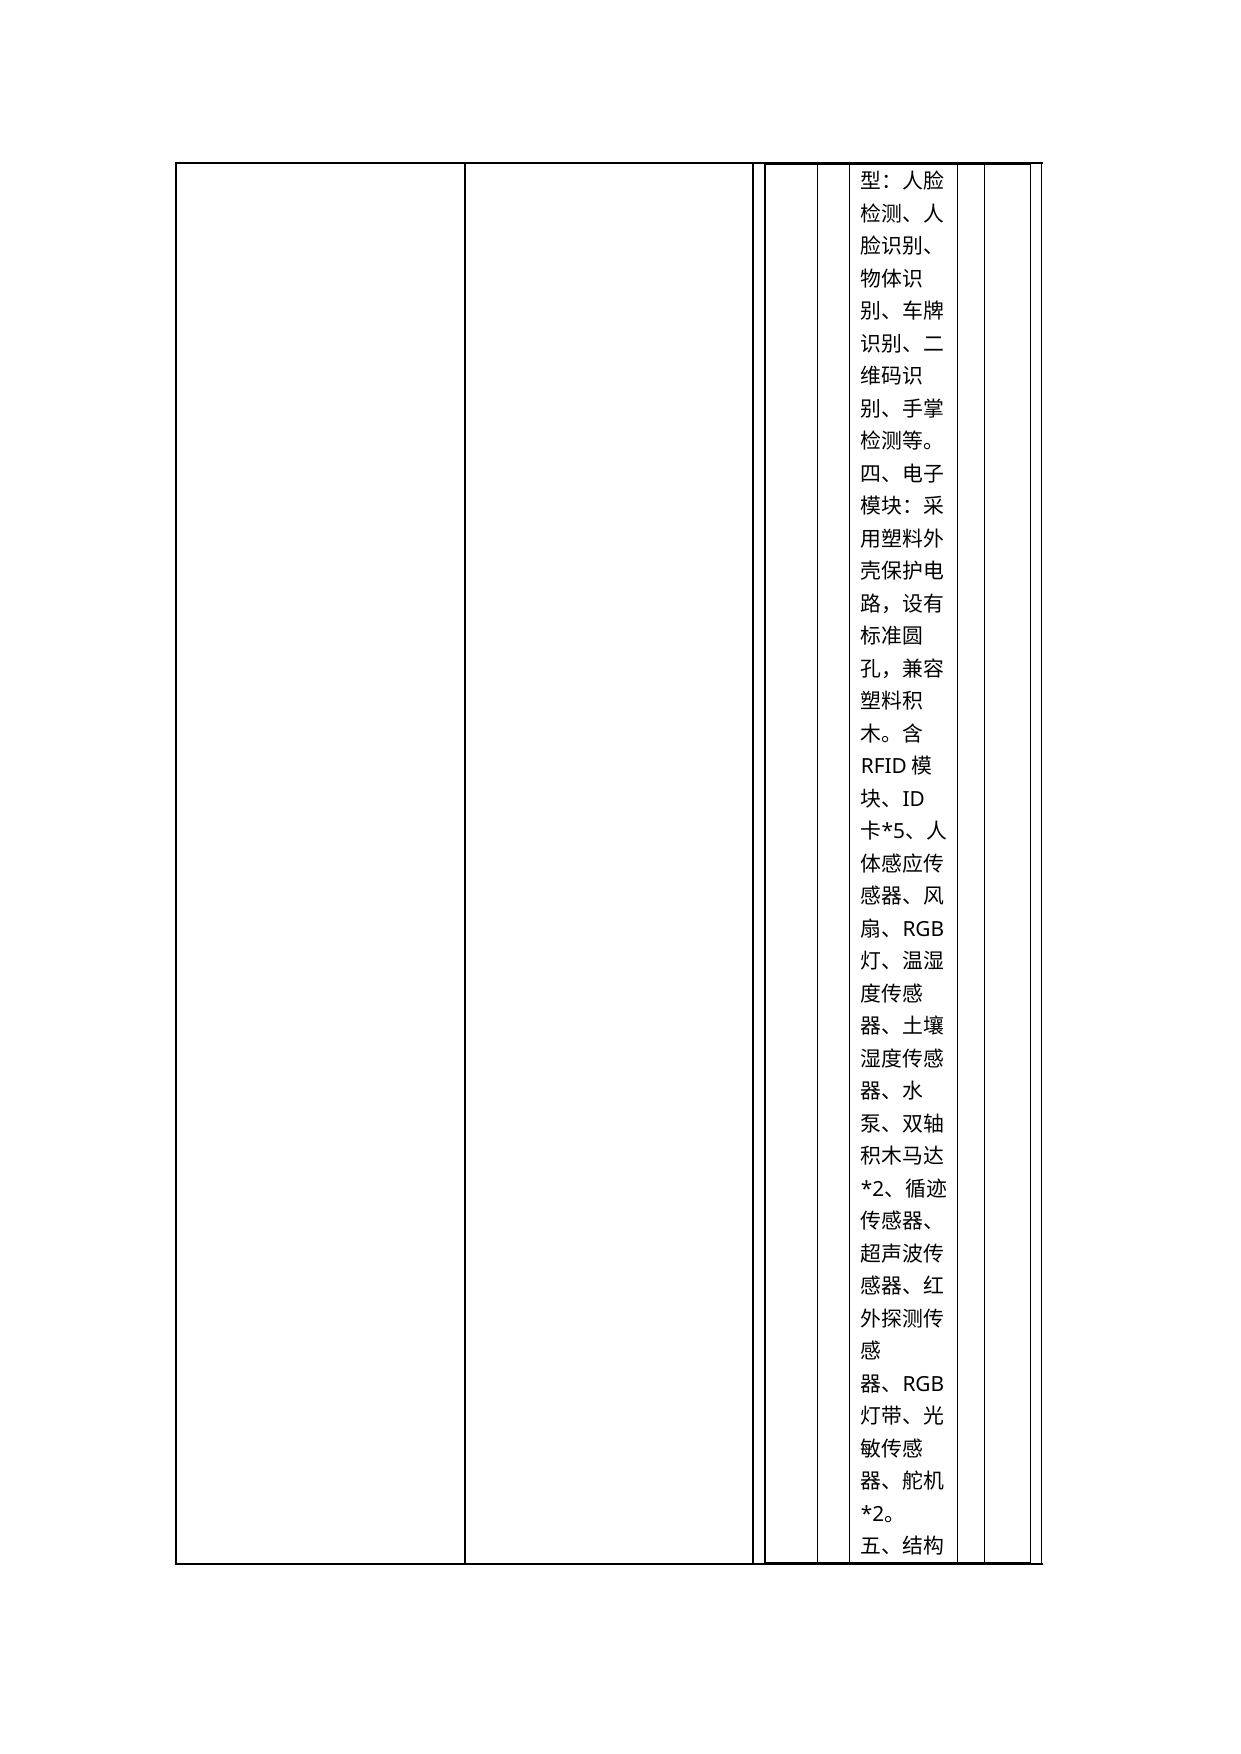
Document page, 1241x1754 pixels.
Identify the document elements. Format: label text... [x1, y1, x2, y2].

table_cell [466, 164, 752, 1563]
table_cell [985, 165, 1030, 1562]
table_cell [850, 165, 957, 1562]
table_cell [766, 165, 817, 1562]
table_cell [958, 165, 984, 1562]
table_cell [754, 164, 764, 1563]
table_cell [1031, 164, 1041, 1563]
table_cell 1 [177, 164, 464, 1563]
table_cell [818, 165, 849, 1562]
